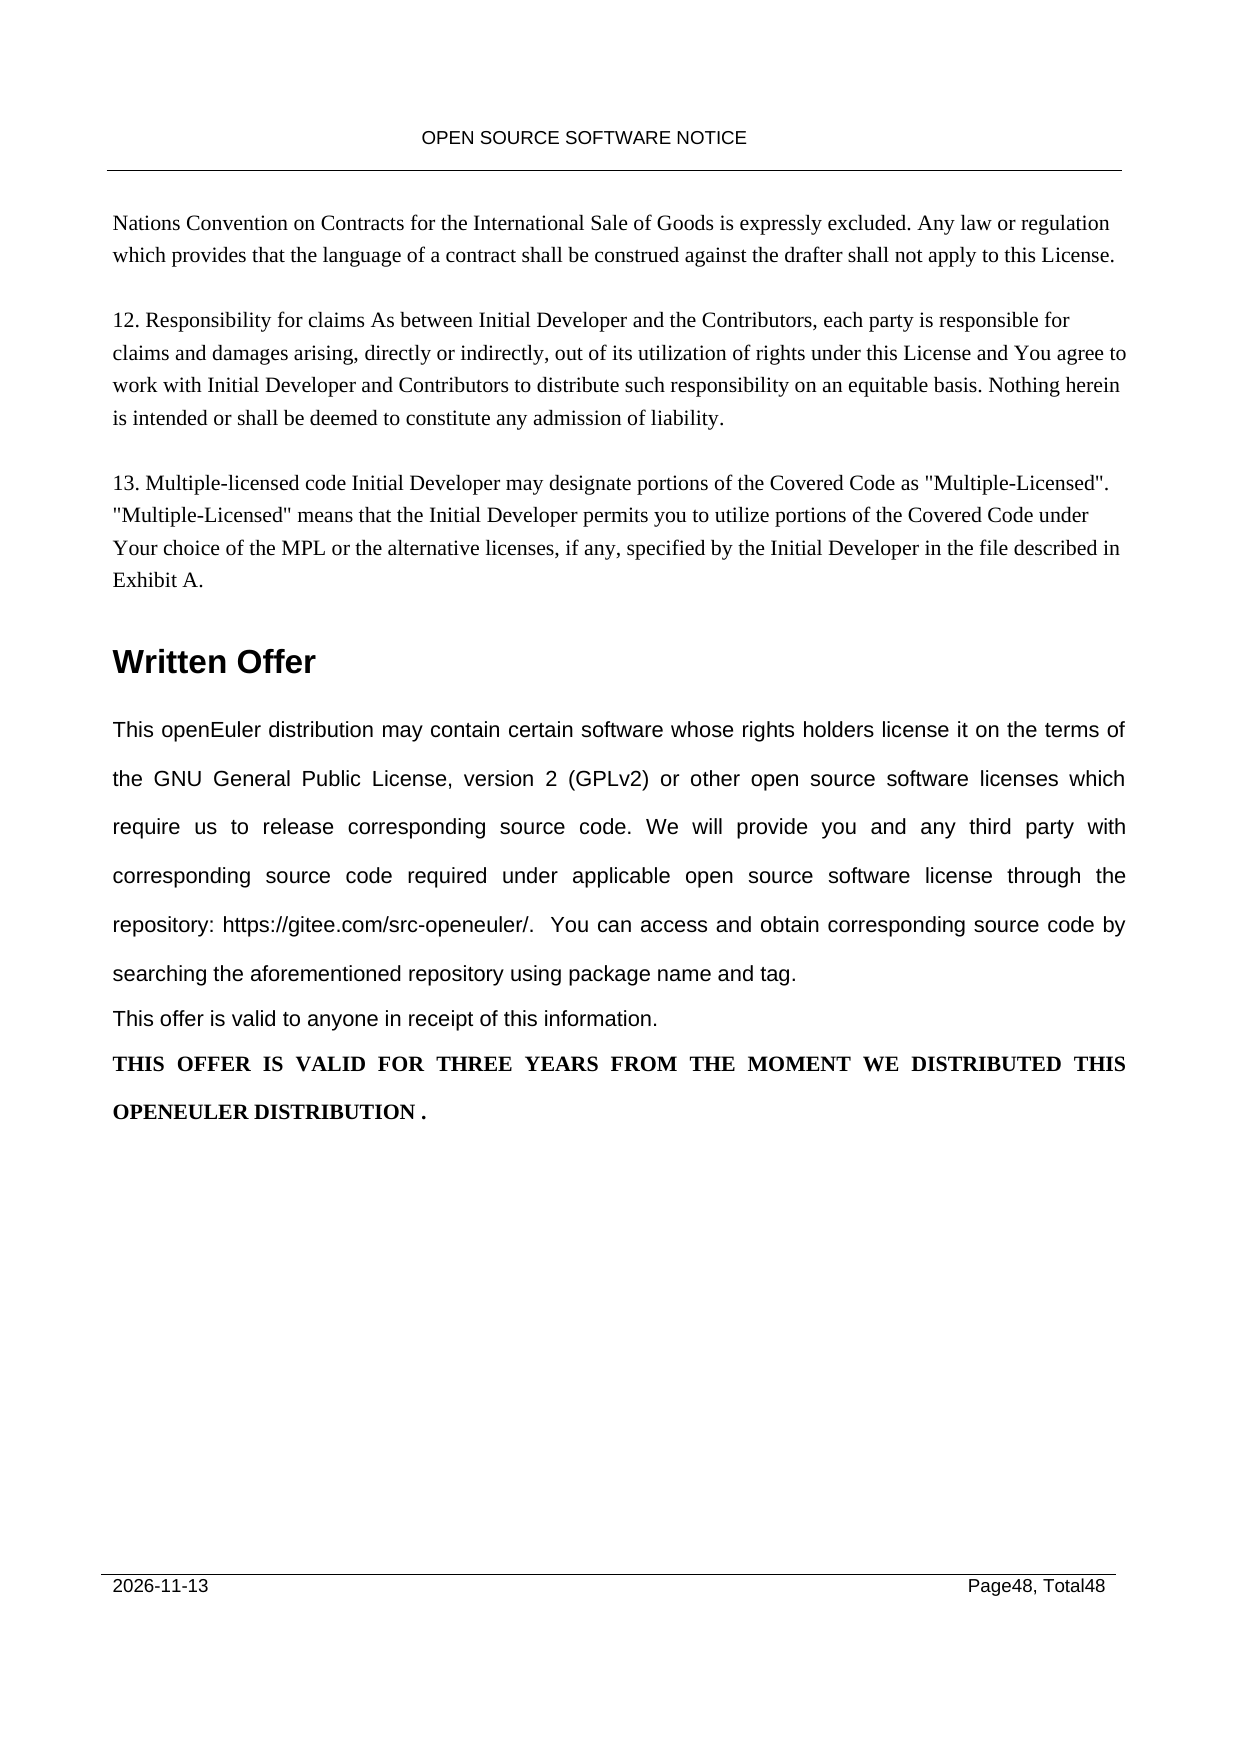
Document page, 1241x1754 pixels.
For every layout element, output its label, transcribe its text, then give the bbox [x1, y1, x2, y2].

text This offer is valid to anyone in receipt of this information. [112, 1002, 1128, 1034]
text THIS OFFER IS VALID FOR THREE YEARS FROM THE MOMENT WE DISTRIBUTED THIS OPENEULER DISTRIBUTION . [112, 1047, 1128, 1128]
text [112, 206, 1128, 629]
text This openEuler distribution may contain certain software whose rights holders license it on the terms of the GNU General Public License, version 2 (GPLv2) or other open source software licenses which require us to release corresponding source code. We will provide you and any third party with corresponding source code required under applicable open source software license through the repository: https://gitee.com/src-openeuler/. You can access and obtain corresponding source code by searching the aforementioned repository using package name and tag. [112, 713, 1128, 989]
text Written Offer [112, 629, 1128, 694]
